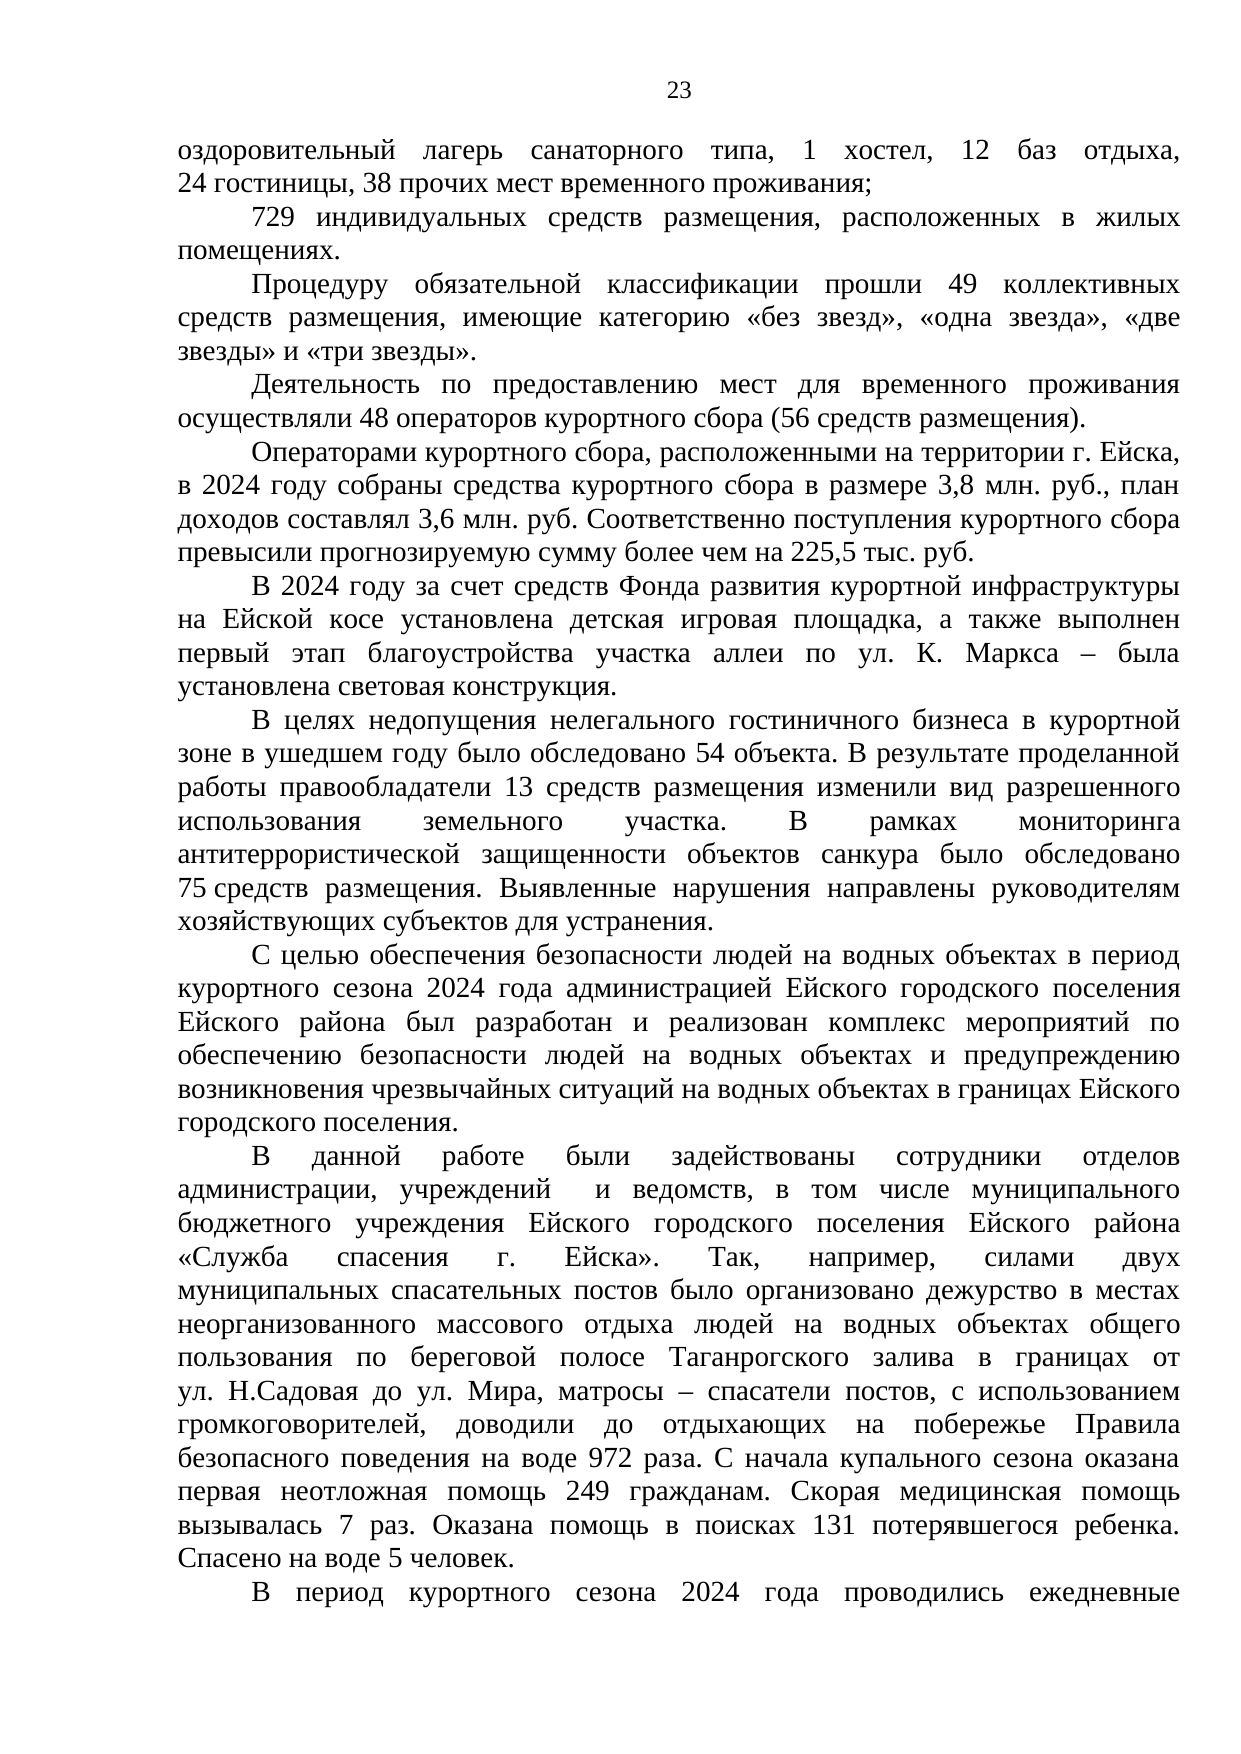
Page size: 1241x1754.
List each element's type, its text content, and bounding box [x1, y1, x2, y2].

text Операторами курортного сбора, расположенными на территории г. Ейска, в 2024 году собраны средства курортного сбора в размере 3,8 млн. руб., план доходов составлял 3,6 млн. руб. Соответственно поступления курортного сбора превысили прогнозируемую сумму более чем на 225,5 тыс. руб. [177, 434, 1181, 568]
text В 2024 году за счет средств Фонда развития курортной инфраструктуры на Ейской косе установлена детская игровая площадка, а также выполнен первый этап благоустройства участка аллеи по ул. К. Маркса – была установлена световая конструкция. [177, 568, 1181, 702]
text 729 индивидуальных средств размещения, расположенных в жилых помещениях. [177, 199, 1181, 266]
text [177, 1574, 1181, 1608]
text Деятельность по предоставлению мест для временного проживания осуществляли 48 операторов курортного сбора (56 средств размещения). [177, 367, 1181, 434]
text Процедуру обязательной классификации прошли 49 коллективных средств размещения, имеющие категорию «без звезд», «одна звезда», «две звезды» и «три звезды». [177, 266, 1181, 367]
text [177, 132, 1181, 199]
text В данной работе были задействованы сотрудники отделов администрации, учреждений и ведомств, в том числе муниципального бюджетного учреждения Ейского городского поселения Ейского района «Служба спасения г. Ейска». Так, например, силами двух муниципальных спасательных постов было организовано дежурство в местах неорганизованного массового отдыха людей на водных объектах общего пользования по береговой полосе Таганрогского залива в границах от ул. Н.Садовая до ул. Мира, матросы – спасатели постов, с использованием громкоговорителей, доводили до отдыхающих на побережье Правила безопасного поведения на воде 972 раза. С начала купального сезона оказана первая неотложная помощь 249 гражданам. Скорая медицинская помощь вызывалась 7 раз. Оказана помощь в поисках 131 потерявшегося ребенка. Спасено на воде 5 человек. [177, 1138, 1181, 1574]
text С целью обеспечения безопасности людей на водных объектах в период курортного сезона 2024 года администрацией Ейского городского поселения Ейского района был разработан и реализован комплекс мероприятий по обеспечению безопасности людей на водных объектах и предупреждению возникновения чрезвычайных ситуаций на водных объектах в границах Ейского городского поселения. [177, 937, 1181, 1138]
text В целях недопущения нелегального гостиничного бизнеса в курортной зоне в ушедшем году было обследовано 54 объекта. В результате проделанной работы правообладатели 13 средств размещения изменили вид разрешенного использования земельного участка. В рамках мониторинга антитеррористической защищенности объектов санкура было обследовано 75 средств размещения. Выявленные нарушения направлены руководителям хозяйствующих субъектов для устранения. [177, 702, 1181, 937]
